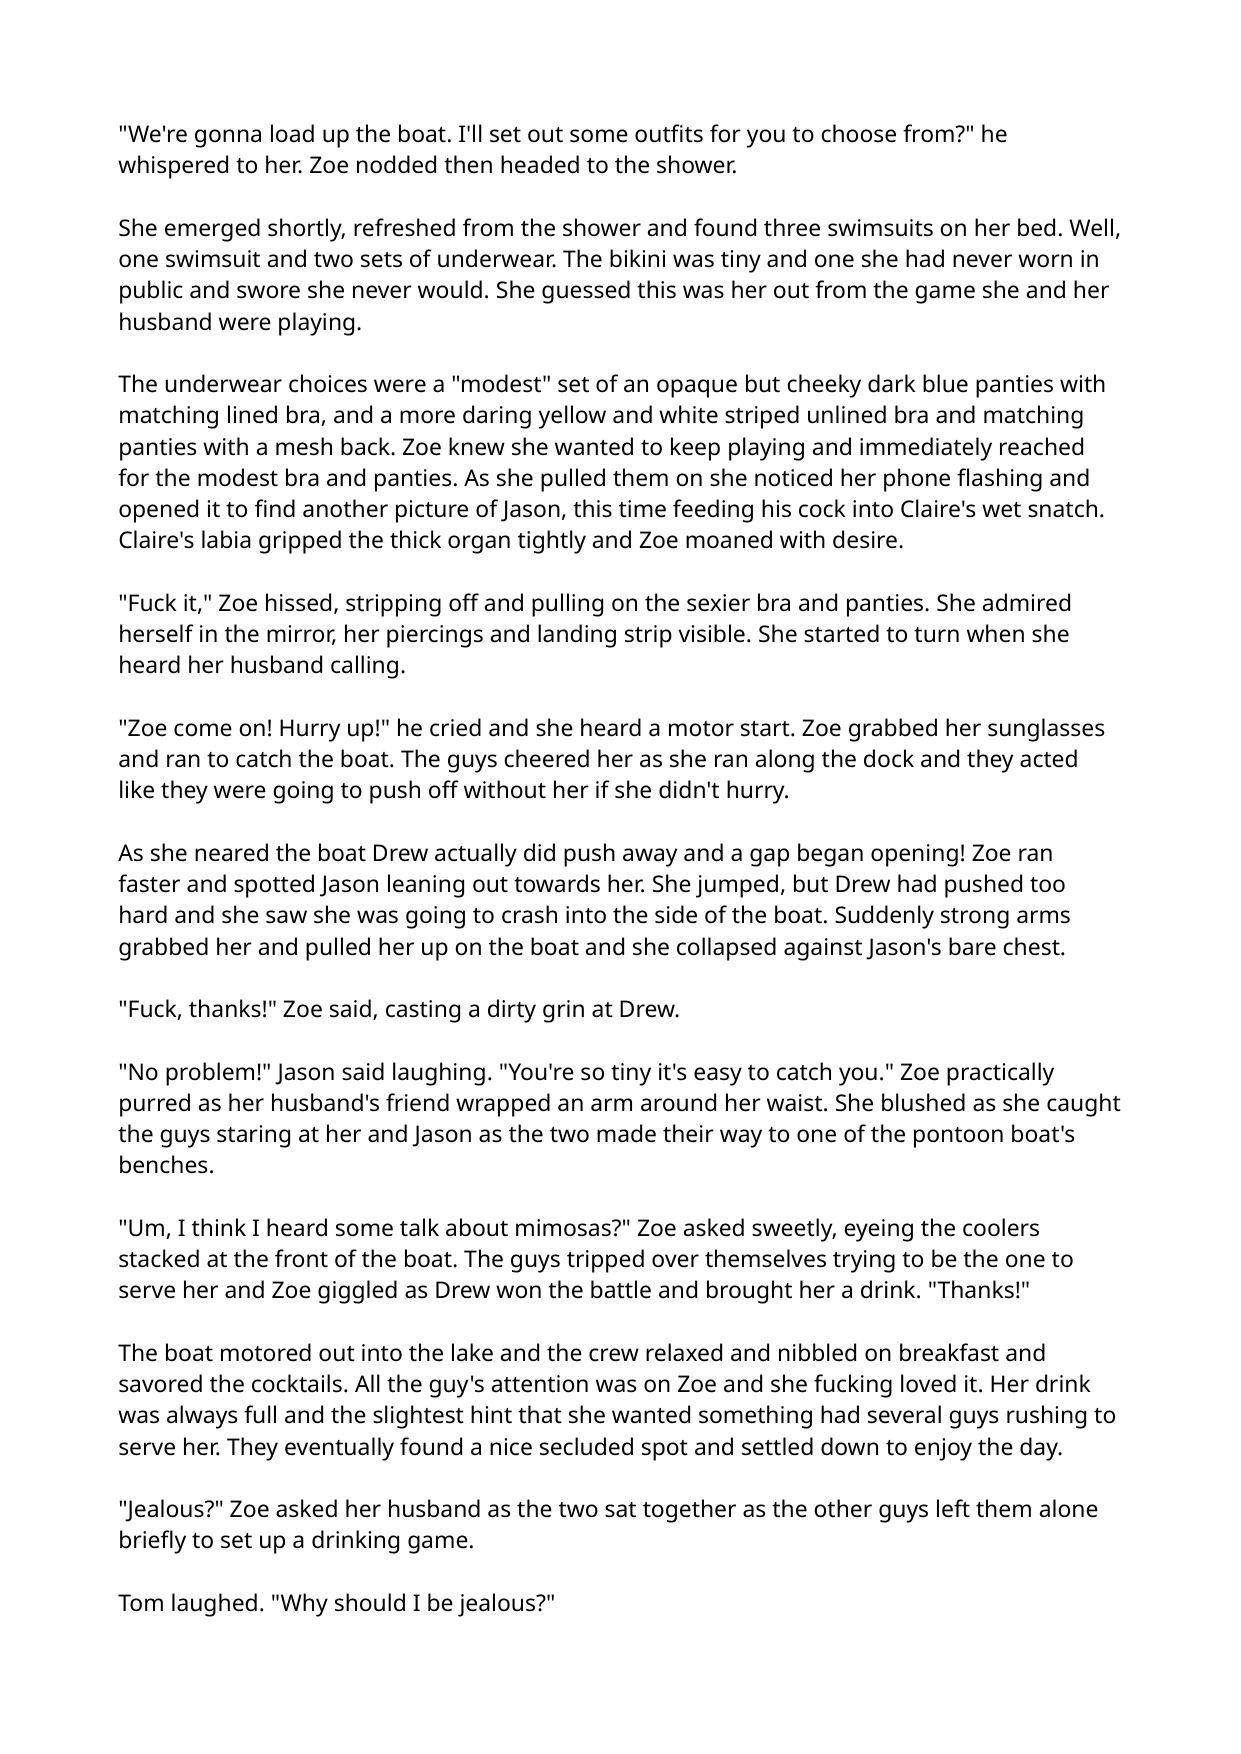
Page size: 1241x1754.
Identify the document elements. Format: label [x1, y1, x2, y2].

text [118, 118, 1122, 1618]
